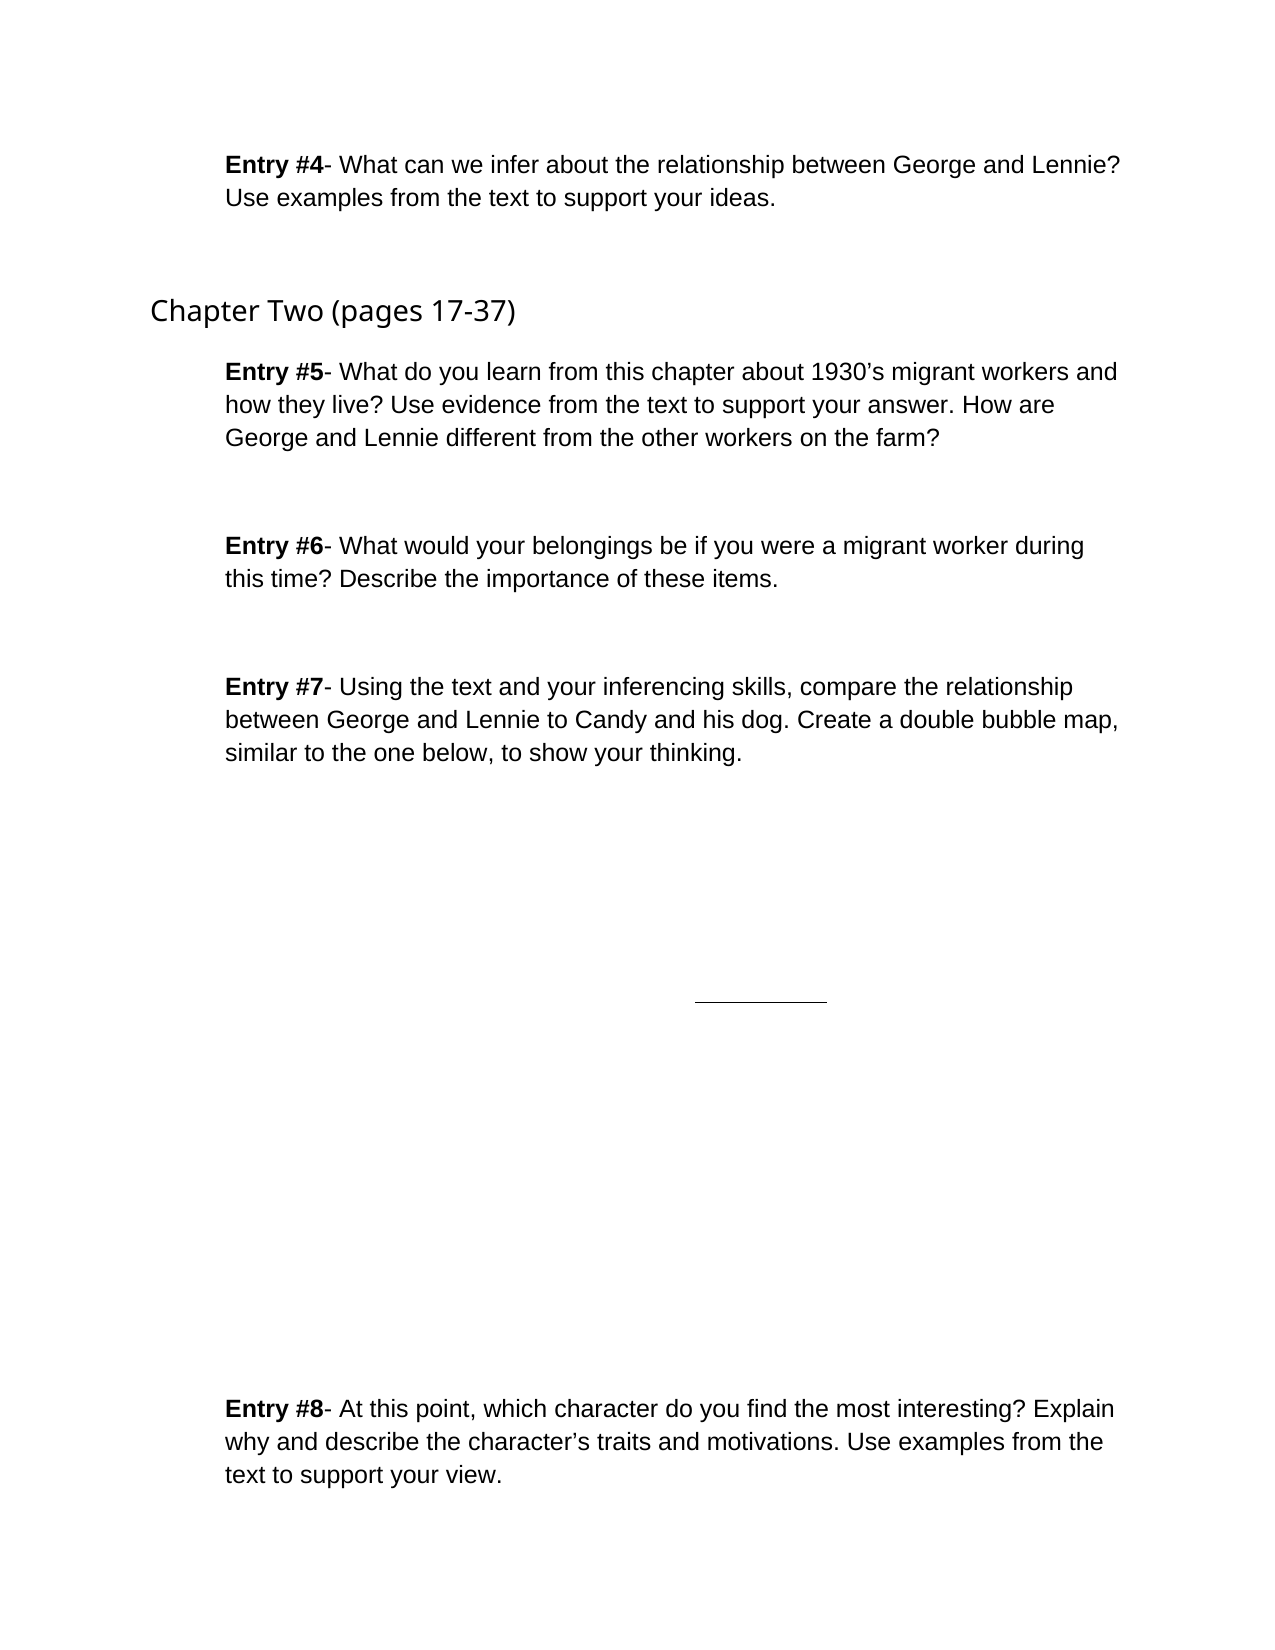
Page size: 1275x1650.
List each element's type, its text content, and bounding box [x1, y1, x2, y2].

text Entry #8- At this point, which character do you find the most interesting? Explain why and describe the character’s traits and motivations. Use examples from the text to support your view. [225, 1394, 1125, 1489]
text Entry #5- What do you learn from this chapter about 1930’s migrant workers and how they live? Use evidence from the text to support your answer. How are George and Lennie different from the other workers on the farm? [225, 357, 1125, 452]
text Entry #6- What would your belongings be if you were a migrant worker during this time? Describe the importance of these items. [225, 531, 1125, 593]
text Chapter Two (pages 17-37) [150, 291, 1125, 330]
text Entry #7- Using the text and your inferencing skills, compare the relationship between George and Lennie to Candy and his dog. Create a double bubble map, similar to the one below, to show your thinking. [225, 672, 1125, 767]
text Entry #4- What can we infer about the relationship between George and Lennie? Use examples from the text to support your ideas. [225, 150, 1125, 212]
